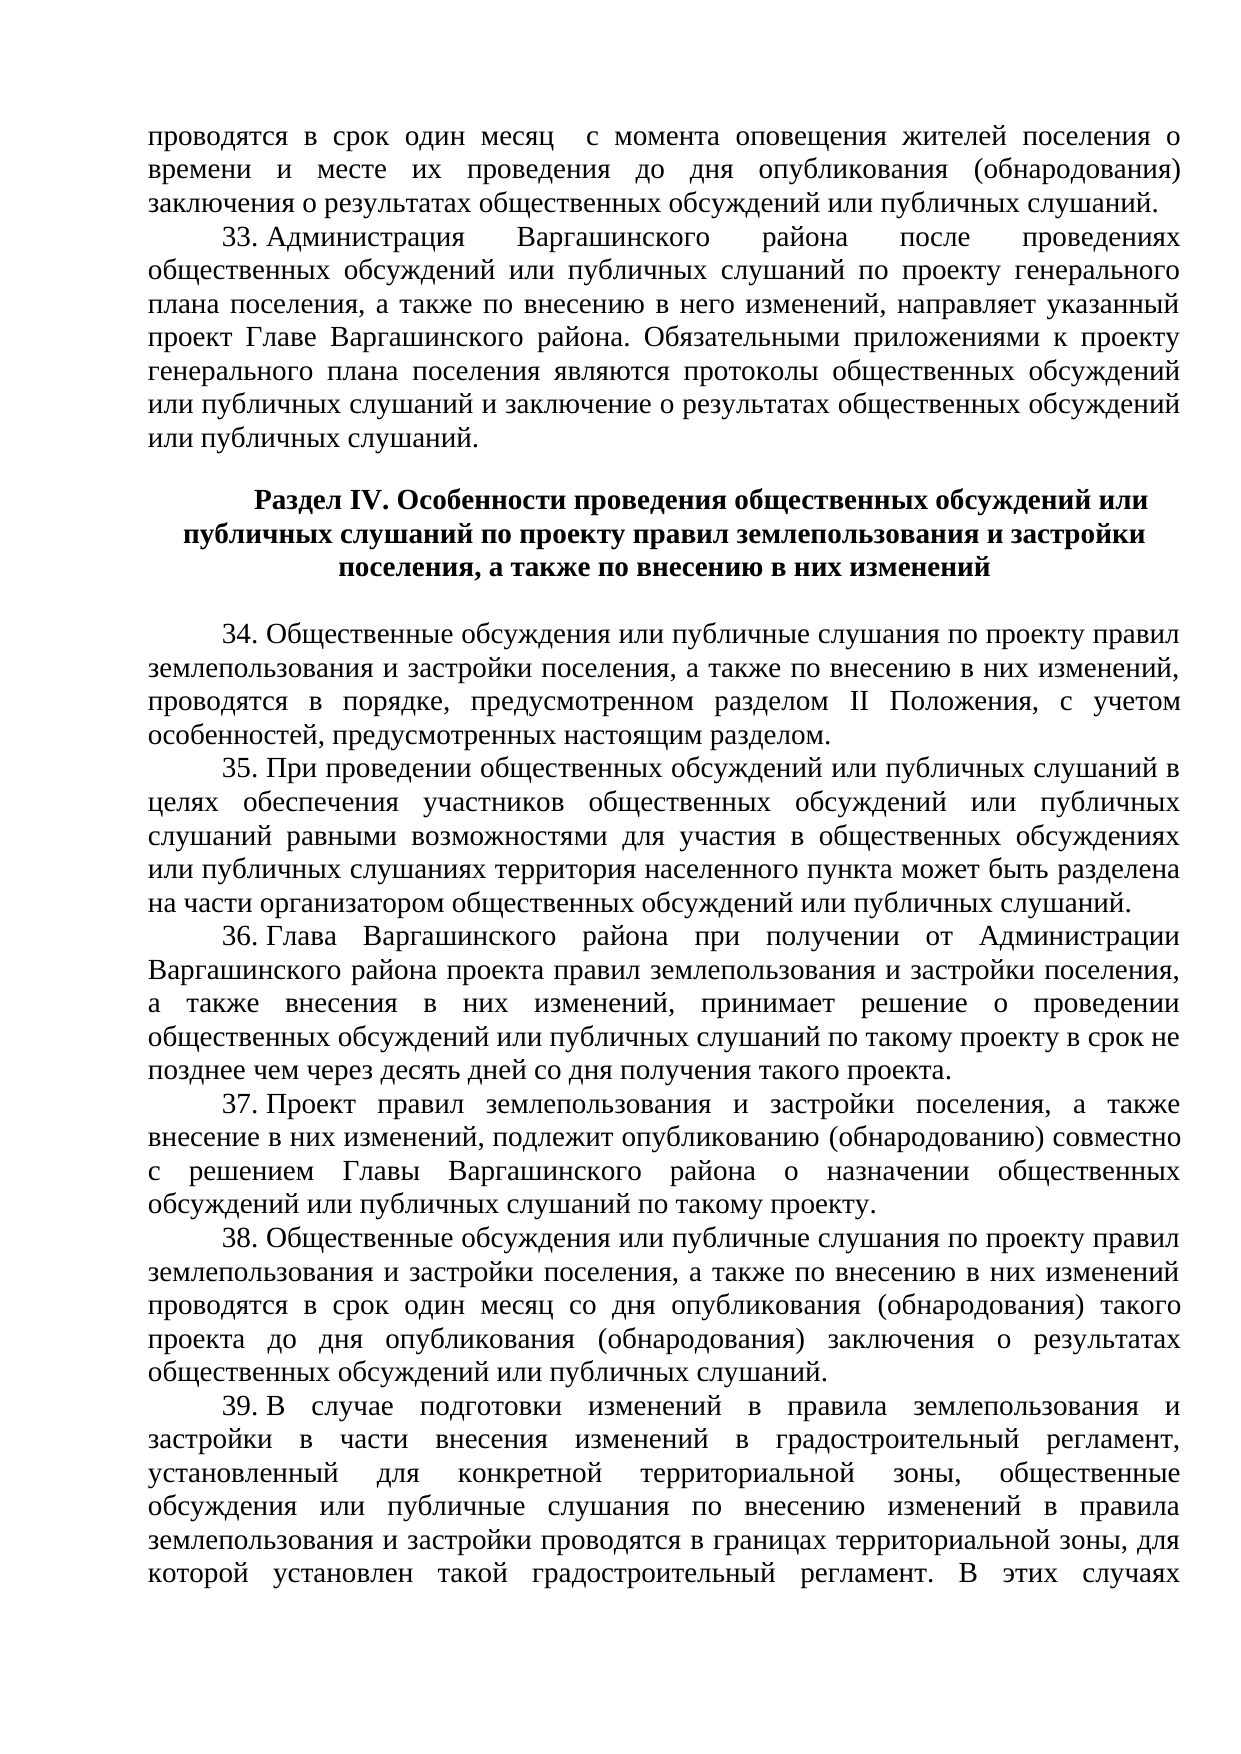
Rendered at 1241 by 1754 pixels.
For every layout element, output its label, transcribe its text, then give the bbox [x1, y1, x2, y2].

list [148, 118, 1181, 219]
list Общественные обсуждения или публичные слушания по проекту правил землепользования и застройки поселения, а также по внесению в них изменений, проводятся в порядке, предусмотренном разделом II Положения, с учетом особенностей, предусмотренных настоящим разделом. [148, 616, 1181, 751]
list При проведении общественных обсуждений или публичных слушаний в целях обеспечения участников общественных обсуждений или публичных слушаний равными возможностями для участия в общественных обсуждениях или публичных слушаниях территория населенного пункта может быть разделена на части организатором общественных обсуждений или публичных слушаний. [148, 751, 1181, 918]
list Проект правил землепользования и застройки поселения, а также внесение в них изменений, подлежит опубликованию (обнародованию) совместно с решением Главы Варгашинского района о назначении общественных обсуждений или публичных слушаний по такому проекту. [148, 1086, 1181, 1220]
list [148, 1388, 1181, 1589]
list Общественные обсуждения или публичные слушания по проекту правил землепользования и застройки поселения, а также по внесению в них изменений проводятся в срок один месяц со дня опубликования (обнародования) такого проекта до дня опубликования (обнародования) заключения о результатах общественных обсуждений или публичных слушаний. [148, 1220, 1181, 1388]
text Раздел IV. Особенности проведения общественных обсуждений или публичных слушаний по проекту правил землепользования и застройки поселения, а также по внесению в них изменений [148, 482, 1181, 583]
list Администрация Варгашинского района после проведениях общественных обсуждений или публичных слушаний по проекту генерального плана поселения, а также по внесению в него изменений, направляет указанный проект Главе Варгашинского района. Обязательными приложениями к проекту генерального плана поселения являются протоколы общественных обсуждений или публичных слушаний и заключение о результатах общественных обсуждений или публичных слушаний. [148, 219, 1181, 453]
list Глава Варгашинского района при получении от Администрации Варгашинского района проекта правил землепользования и застройки поселения, а также внесения в них изменений, принимает решение о проведении общественных обсуждений или публичных слушаний по такому проекту в срок не позднее чем через десять дней со дня получения такого проекта. [148, 918, 1181, 1086]
